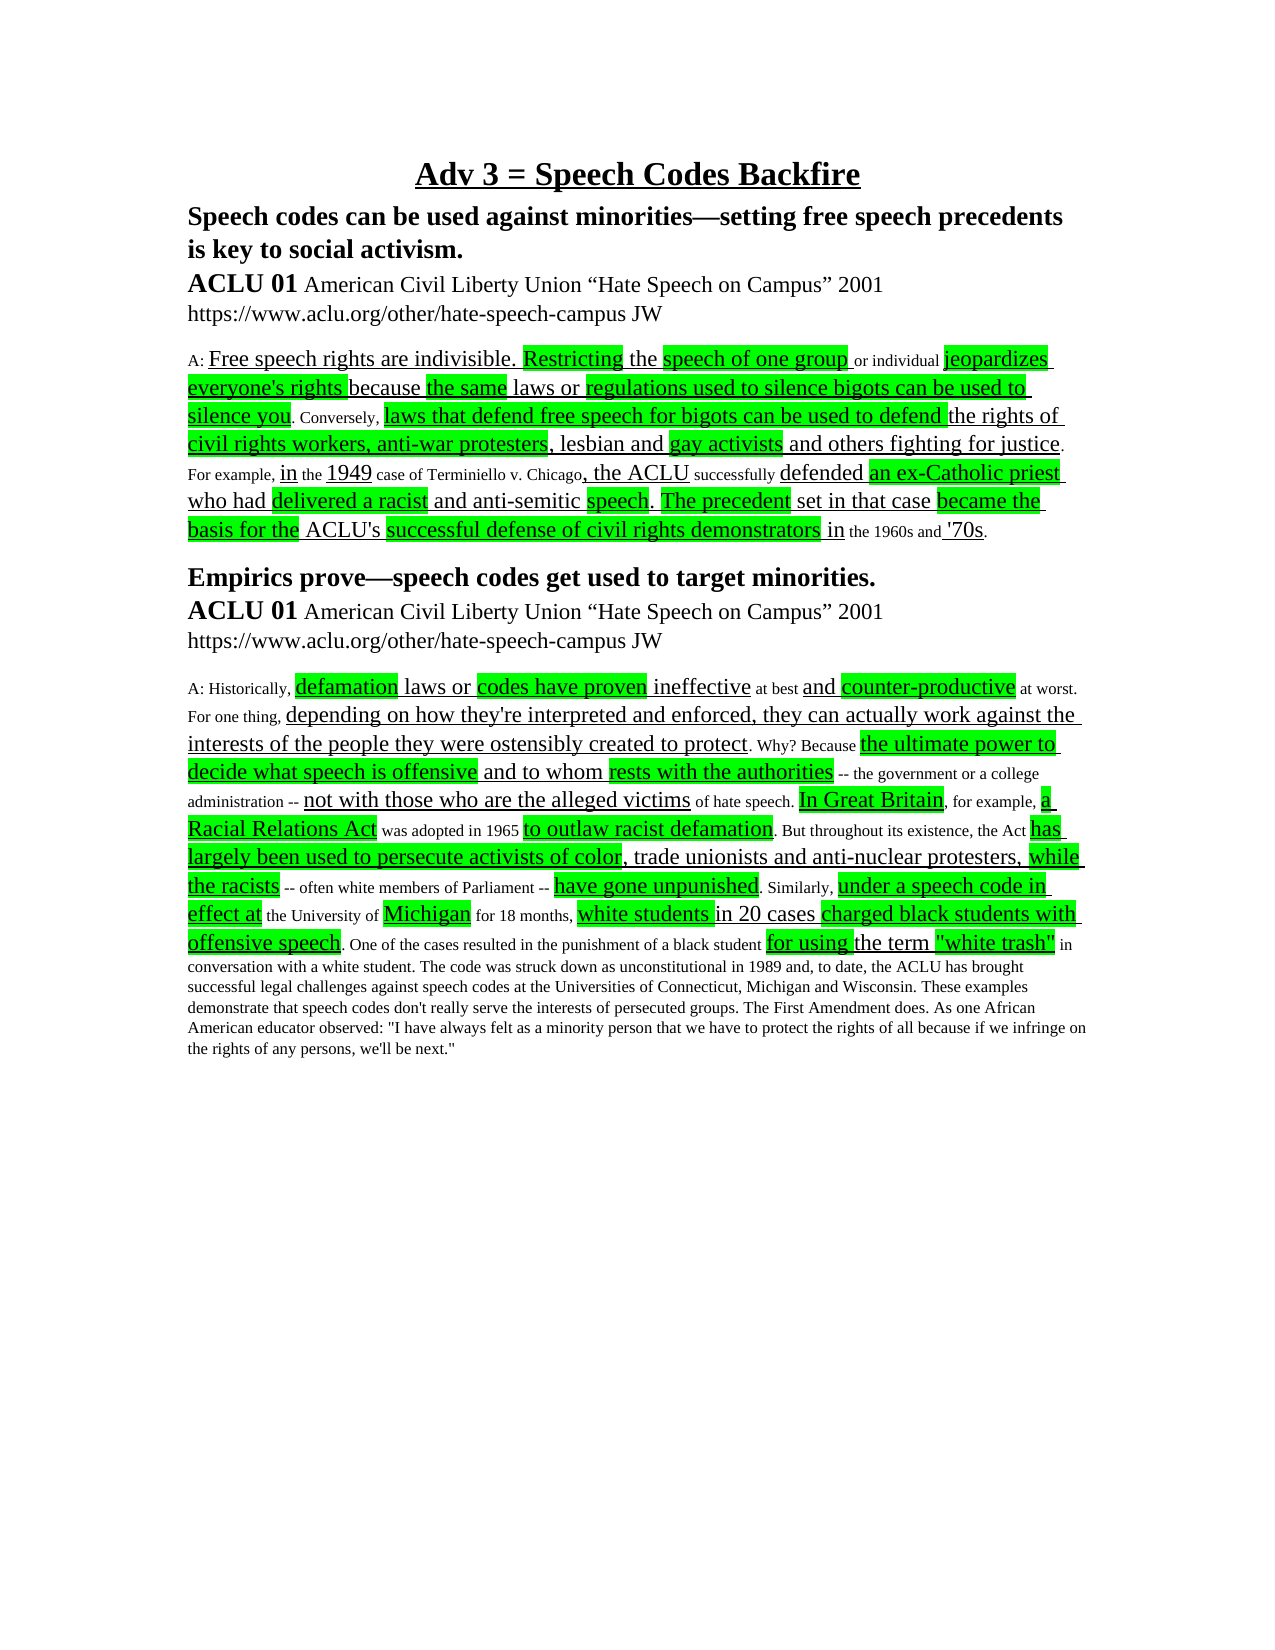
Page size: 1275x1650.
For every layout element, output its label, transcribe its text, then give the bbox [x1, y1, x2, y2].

text A: Free speech rights are indivisible. Restricting the speech of one group or individual jeopardizes everyone's rights because the same laws or regulations used to silence bigots can be used to silence you. Conversely, laws that defend free speech for bigots can be used to defend the rights of civil rights workers, anti-war protesters, lesbian and gay activists and others fighting for justice. For example, in the 1949 case of Terminiello v. Chicago, the ACLU successfully defended an ex-Catholic priest who had delivered a racist and anti-semitic speech. The precedent set in that case became the basis for the ACLU's successful defense of civil rights demonstrators in the 1960s and '70s. [187, 345, 1087, 542]
subtitle Speech codes can be used against minorities—setting free speech precedents is key to social activism. [187, 200, 1087, 264]
text A: Historically, defamation laws or codes have proven ineffective at best and counter-productive at worst. For one thing, depending on how they're interpreted and enforced, they can actually work against the interests of the people they were ostensibly created to protect. Why? Because the ultimate power to decide what speech is offensive and to whom rests with the authorities -- the government or a college administration -- not with those who are the alleged victims of hate speech. In Great Britain, for example, a Racial Relations Act was adopted in 1965 to outlaw racist defamation. But throughout its existence, the Act has largely been used to persecute activists of color, trade unionists and anti-nuclear protesters, while the racists -- often white members of Parliament -- have gone unpunished. Similarly, under a speech code in effect at the University of Michigan for 18 months, white students in 20 cases charged black students with offensive speech. One of the cases resulted in the punishment of a black student for using the term "white trash" in conversation with a white student. The code was struck down as unconstitutional in 1989 and, to date, the ACLU has brought successful legal challenges against speech codes at the Universities of Connecticut, Michigan and Wisconsin. These examples demonstrate that speech codes don't really serve the interests of persecuted groups. The First Amendment does. As one African American educator observed: "I have always felt as a minority person that we have to protect the rights of all because if we infringe on the rights of any persons, we'll be next." [187, 673, 1087, 1058]
text ACLU 01 American Civil Liberty Union “Hate Speech on Campus” 2001 https://www.aclu.org/other/hate-speech-campus JW [187, 594, 1087, 654]
subtitle Empirics prove—speech codes get used to target minorities. [187, 561, 1087, 592]
subtitle Adv 3 = Speech Codes Backfire [187, 154, 1087, 192]
text ACLU 01 American Civil Liberty Union “Hate Speech on Campus” 2001 https://www.aclu.org/other/hate-speech-campus JW [187, 267, 1087, 326]
